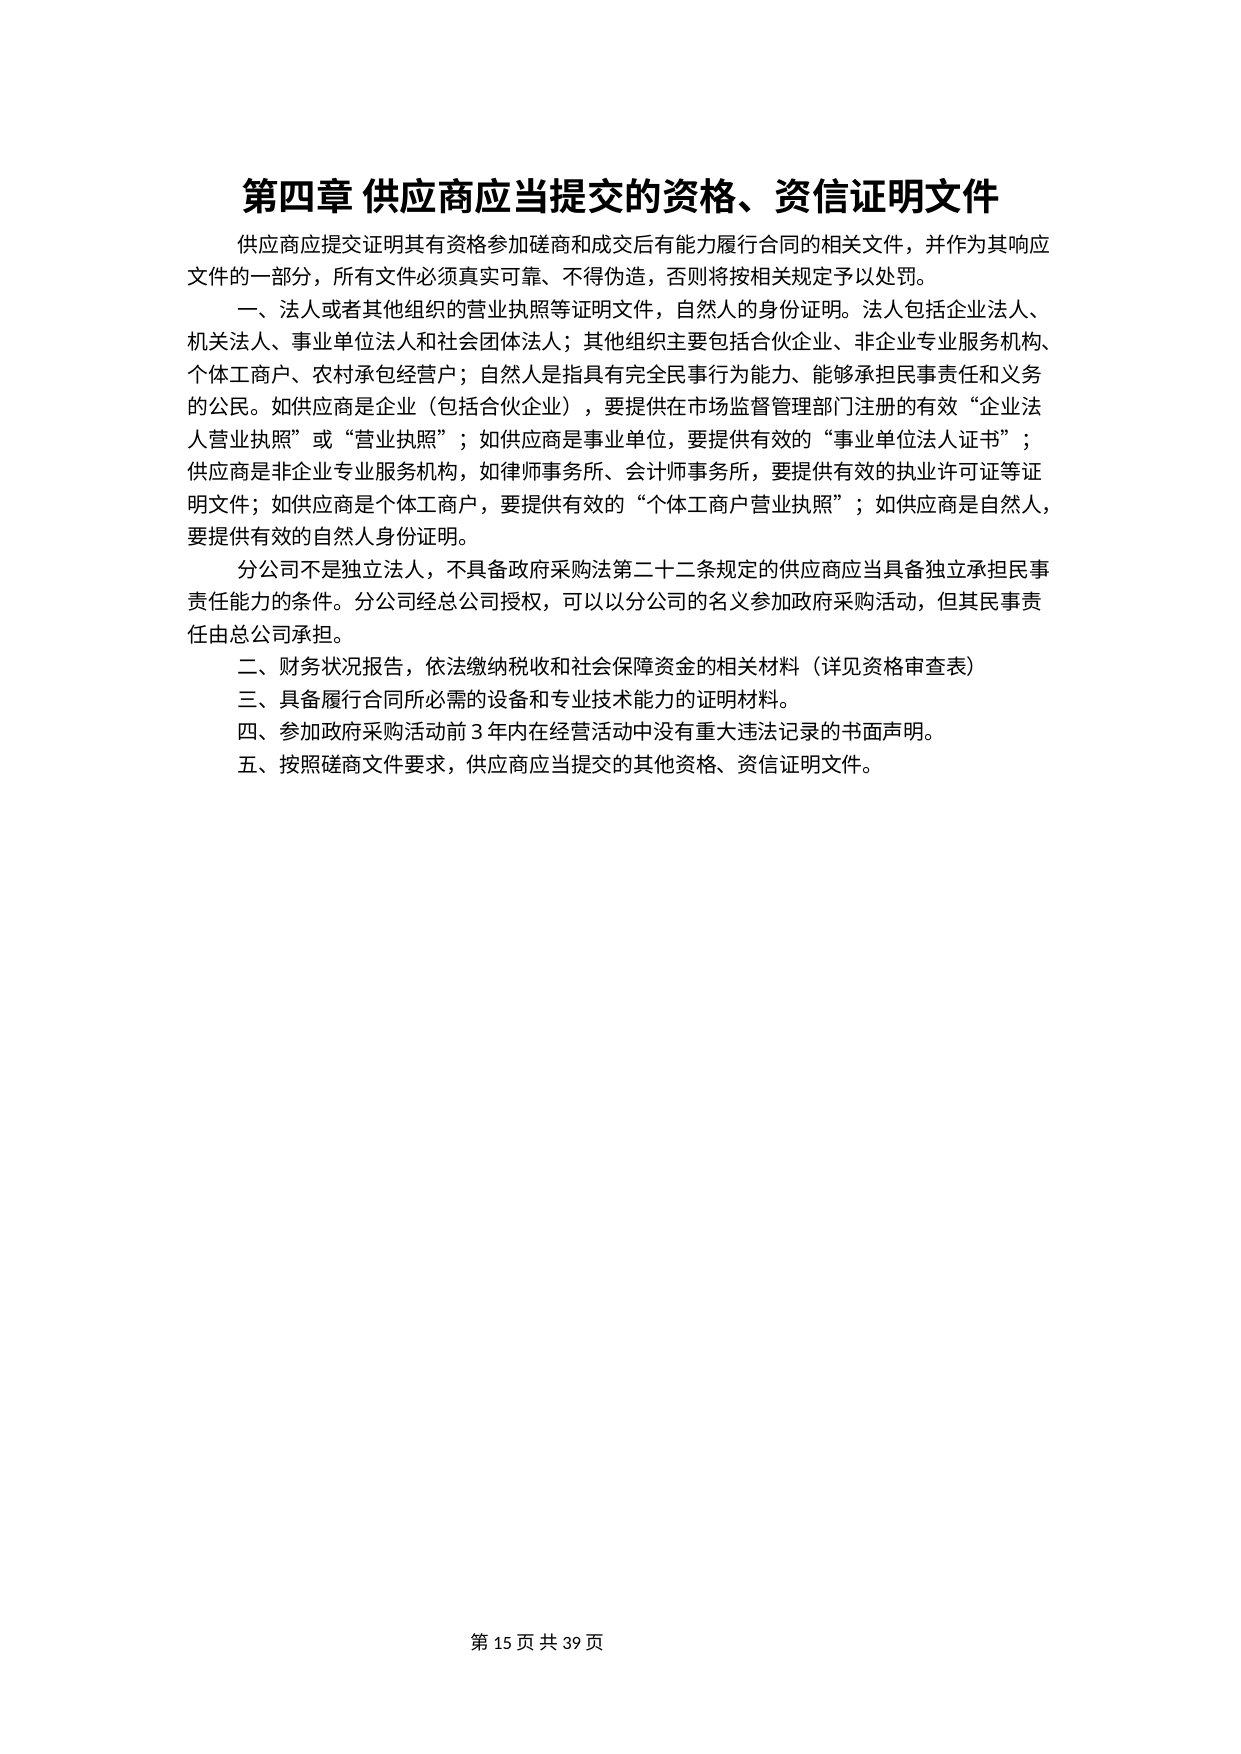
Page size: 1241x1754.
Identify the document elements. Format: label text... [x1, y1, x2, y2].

text 第四章 供应商应当提交的资格、资信证明文件 [187, 162, 1053, 227]
text 五、按照磋商文件要求，供应商应当提交的其他资格、资信证明文件。 [187, 747, 1053, 779]
text 三、具备履行合同所必需的设备和专业技术能力的证明材料。 [187, 682, 1053, 714]
text 分公司不是独立法人，不具备政府采购法第二十二条规定的供应商应当具备独立承担民事责任能力的条件。分公司经总公司授权，可以以分公司的名义参加政府采购活动，但其民事责任由总公司承担。 [187, 552, 1053, 649]
text 四、参加政府采购活动前3年内在经营活动中没有重大违法记录的书面声明。 [187, 714, 1053, 747]
text 供应商应提交证明其有资格参加磋商和成交后有能力履行合同的相关文件，并作为其响应文件的一部分，所有文件必须真实可靠、不得伪造，否则将按相关规定予以处罚。 [187, 227, 1053, 292]
text 一、法人或者其他组织的营业执照等证明文件，自然人的身份证明。法人包括企业法人、机关法人、事业单位法人和社会团体法人；其他组织主要包括合伙企业、非企业专业服务机构、个体工商户、农村承包经营户；自然人是指具有完全民事行为能力、能够承担民事责任和义务的公民。如供应商是企业（包括合伙企业），要提供在市场监督管理部门注册的有效“企业法人营业执照”或“营业执照”；如供应商是事业单位，要提供有效的“事业单位法人证书”；供应商是非企业专业服务机构，如律师事务所、会计师事务所，要提供有效的执业许可证等证明文件；如供应商是个体工商户，要提供有效的“个体工商户营业执照”；如供应商是自然人，要提供有效的自然人身份证明。 [187, 292, 1053, 552]
text 二、财务状况报告，依法缴纳税收和社会保障资金的相关材料（详见资格审查表） [187, 649, 1053, 682]
